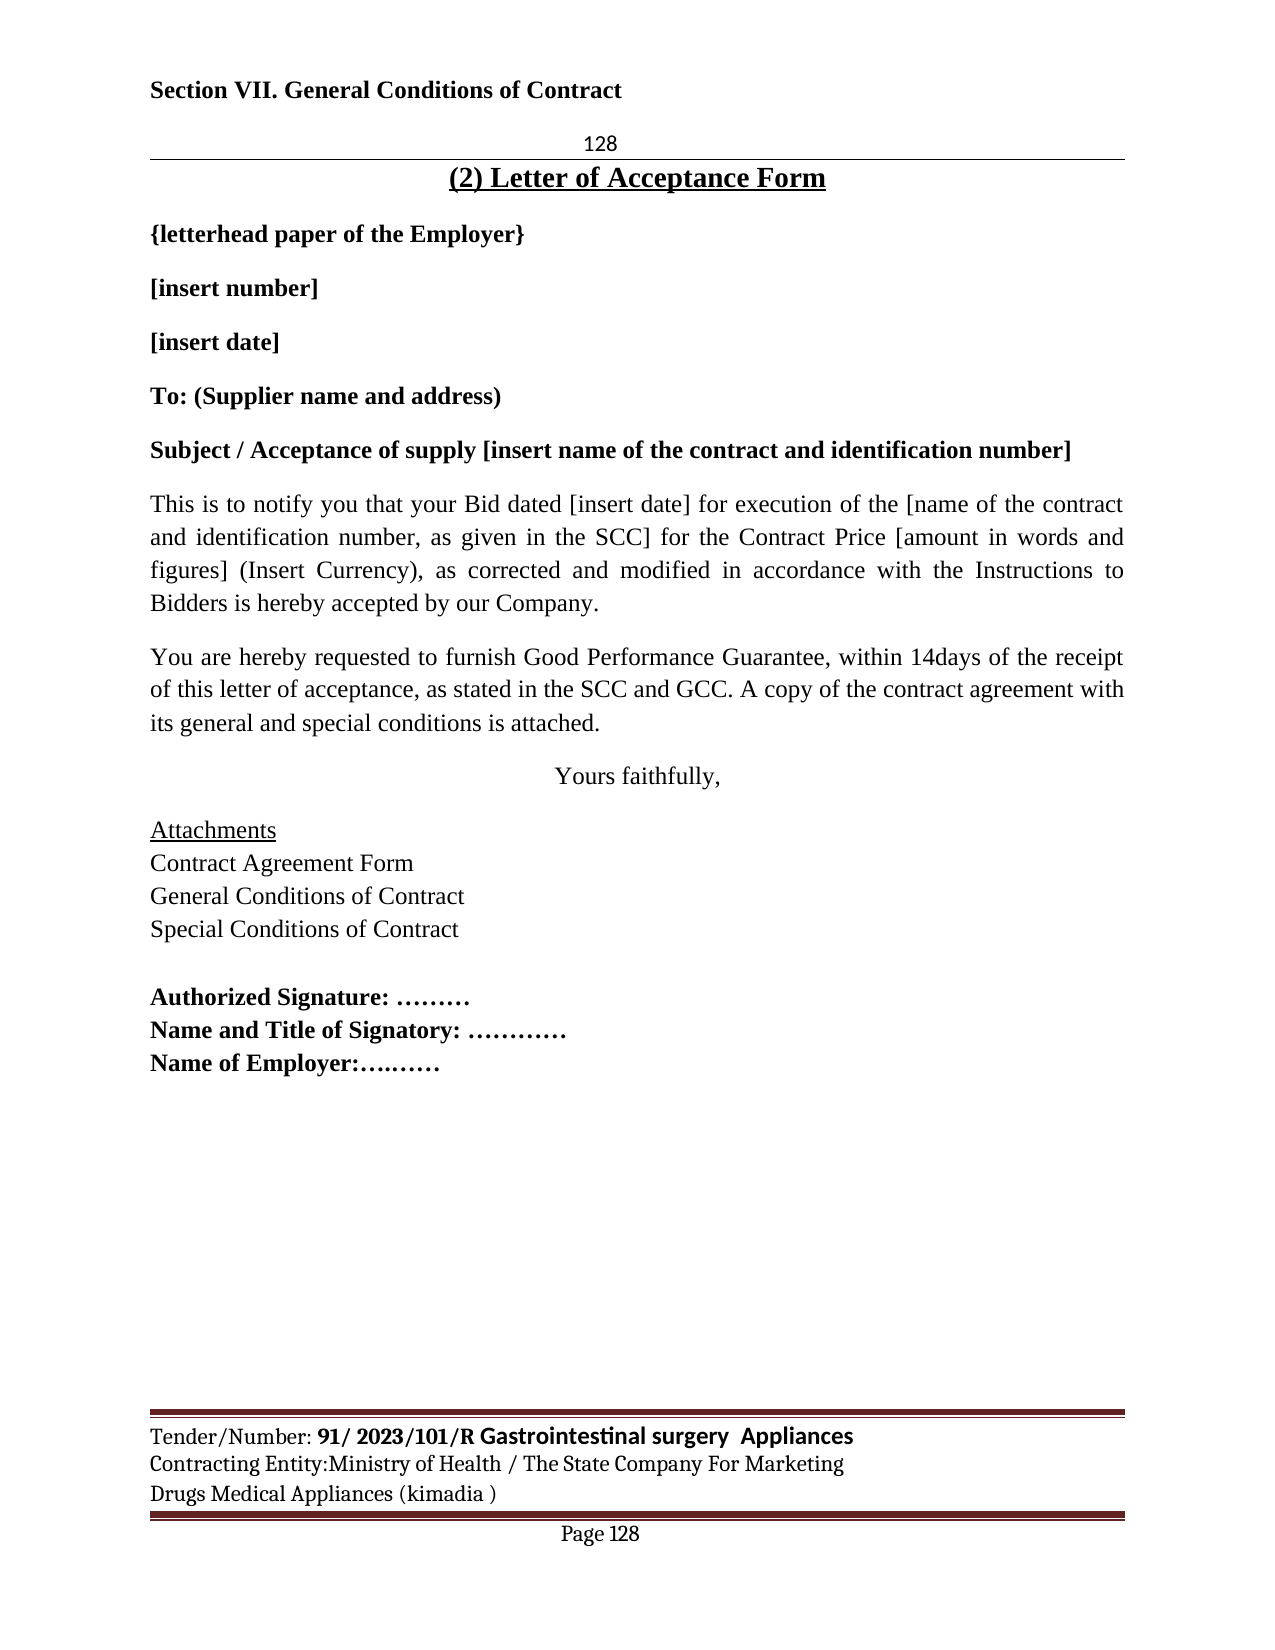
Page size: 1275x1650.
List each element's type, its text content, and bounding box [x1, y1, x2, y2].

text Contract Agreement Form [150, 848, 1125, 877]
text General Conditions of Contract [150, 881, 1125, 910]
text Yours faithfully, [150, 761, 1125, 790]
text Authorized Signature: ……… [150, 982, 1125, 1011]
text (2) Letter of Acceptance Form [150, 160, 1125, 193]
text Subject / Acceptance of supply [insert name of the contract and identification number] [150, 435, 1125, 463]
text {letterhead paper of the Employer} [150, 219, 1125, 248]
text You are hereby requested to furnish Good Performance Guarantee, within 14days of the receipt of this letter of acceptance, as stated in the SCC and GCC. A copy of the contract agreement with its general and special conditions is attached. [150, 642, 1125, 736]
text Special Conditions of Contract [150, 914, 1125, 943]
text Name of Employer:….…… [150, 1048, 1125, 1077]
text [insert date] [150, 327, 1125, 356]
text This is to notify you that your Bid dated [insert date] for execution of the [name of the contract and identification number, as given in the SCC] for the Contract Price [amount in words and figures] (Insert Currency), as corrected and modified in accordance with the Instructions to Bidders is hereby accepted by our Company. [150, 489, 1125, 616]
text Attachments [150, 815, 1125, 844]
text [insert number] [150, 273, 1125, 302]
text Name and Title of Signatory: ………… [150, 1015, 1125, 1044]
text To: (Supplier name and address) [150, 381, 1125, 410]
